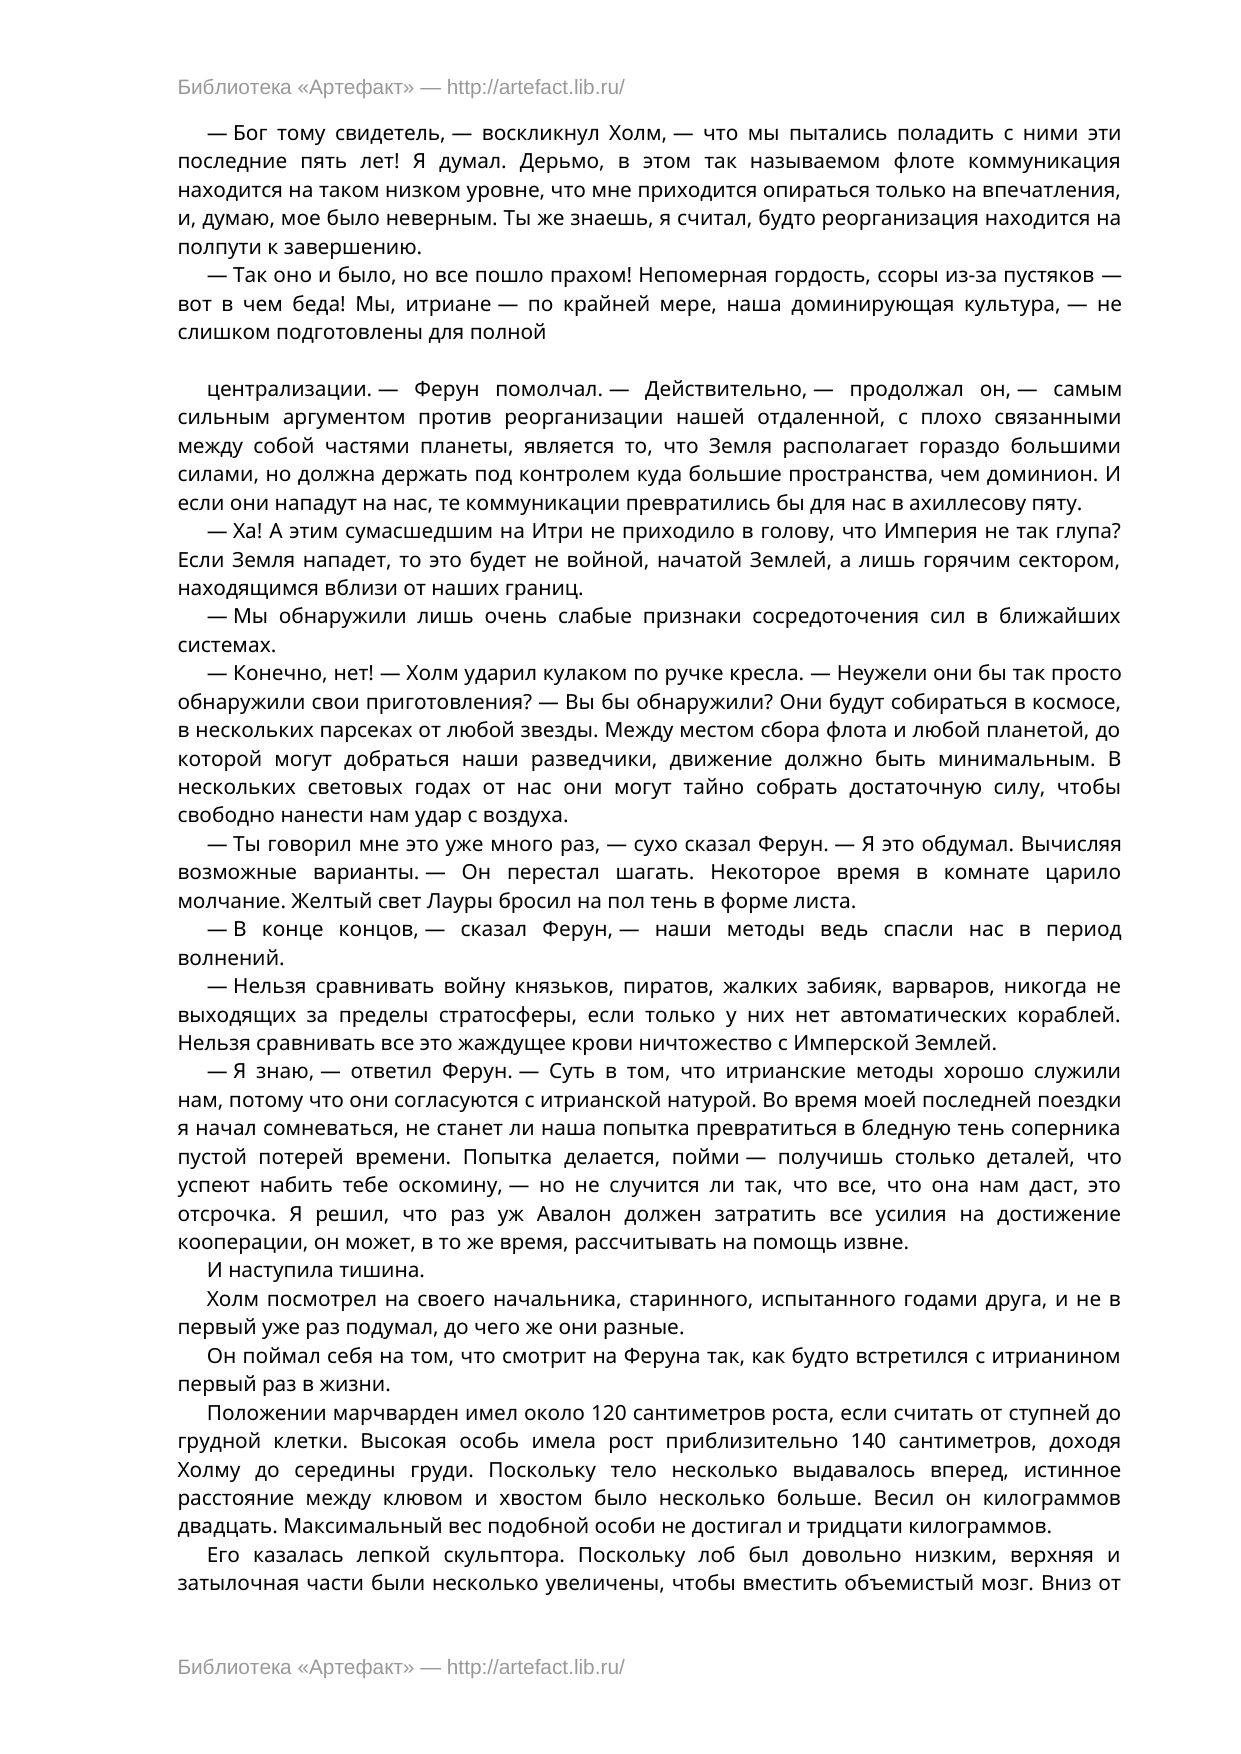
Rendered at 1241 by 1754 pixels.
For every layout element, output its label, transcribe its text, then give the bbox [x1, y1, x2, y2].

text Холм посмотрел на своего начальника, старинного, испытанного годами друга, и не в первый уже раз подумал, до чего же они разные. [177, 1284, 1122, 1341]
text И наступила тишина. [177, 1256, 1122, 1284]
text — Ха! А этим сумасшедшим на Итри не приходило в голову, что Империя не так глупа? Если Земля нападет, то это будет не войной, начатой Землей, а лишь горячим сектором, находящимся вблизи от наших границ. [177, 516, 1122, 602]
text — В конце концов, — сказал Ферун, — наши методы ведь спасли нас в период волнений. [177, 914, 1122, 971]
text — Я знаю, — ответил Ферун. — Суть в том, что итрианские методы хорошо служили нам, потому что они согласуются с итрианской натурой. Во время моей последней поездки я начал сомневаться, не станет ли наша попытка превратиться в бледную тень соперника пустой потерей времени. Попытка делается, пойми — получишь столько деталей, что успеют набить тебе оскомину, — но не случится ли так, что все, что она нам даст, это отсрочка. Я решил, что раз уж Авалон должен затратить все усилия на достижение кооперации, он может, в то же время, рассчитывать на помощь извне. [177, 1057, 1122, 1256]
text — Нельзя сравнивать войну князьков, пиратов, жалких забияк, варваров, никогда не выходящих за пределы стратосферы, если только у них нет автоматических кораблей. Нельзя сравнивать все это жаждущее крови ничтожество с Имперской Землей. [177, 971, 1122, 1057]
text — Конечно, нет! — Холм ударил кулаком по ручке кресла. — Неужели они бы так просто обнаружили свои приготовления? — Вы бы обнаружили? Они будут собираться в космосе, в нескольких парсеках от любой звезды. Между местом сбора флота и любой планетой, до которой могут добраться наши разведчики, движение должно быть минимальным. В нескольких световых годах от нас они могут тайно собрать достаточную силу, чтобы свободно нанести нам удар с воздуха. [177, 658, 1122, 829]
text — Ты говорил мне это уже много раз, — сухо сказал Ферун. — Я это обдумал. Вычисляя возможные варианты. — Он перестал шагать. Некоторое время в комнате царило молчание. Желтый свет Лауры бросил на пол тень в форме листа. [177, 829, 1122, 914]
text — Мы обнаружили лишь очень слабые признаки сосредоточения сил в ближайших системах. [177, 602, 1122, 658]
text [177, 1540, 1122, 1597]
text Он поймал себя на том, что смотрит на Феруна так, как будто встретился с итрианином первый раз в жизни. [177, 1341, 1122, 1398]
text Положении марчварден имел около 120 сантиметров роста, если считать от ступней до грудной клетки. Высокая особь имела рост приблизительно 140 сантиметров, доходя Холму до середины груди. Поскольку тело несколько выдавалось вперед, истинное расстояние между клювом и хвостом было несколько больше. Весил он килограммов двадцать. Максимальный вес подобной особи не достигал и тридцати килограммов. [177, 1398, 1122, 1540]
text — Бог тому свидетель, — воскликнул Холм, — что мы пытались поладить с ними эти последние пять лет! Я думал. Дерьмо, в этом так называемом флоте коммуникация находится на таком низком уровне, что мне приходится опираться только на впечатления, и, думаю, мое было неверным. Ты же знаешь, я считал, будто реорганизация находится на полпути к завершению. [177, 118, 1122, 260]
text — Так оно и было, но все пошло прахом! Непомерная гордость, ссоры из-за пустяков — вот в чем беда! Мы, итриане — по крайней мере, наша доминирующая культура, — не слишком подготовлены для полной [177, 260, 1122, 346]
text централизации. — Ферун помолчал. — Действительно, — продолжал он, — самым сильным аргументом против реорганизации нашей отдаленной, с плохо связанными между собой частями планеты, является то, что Земля располагает гораздо большими силами, но должна держать под контролем куда большие пространства, чем доминион. И если они нападут на нас, те коммуникации превратились бы для нас в ахиллесову пяту. [177, 374, 1122, 516]
